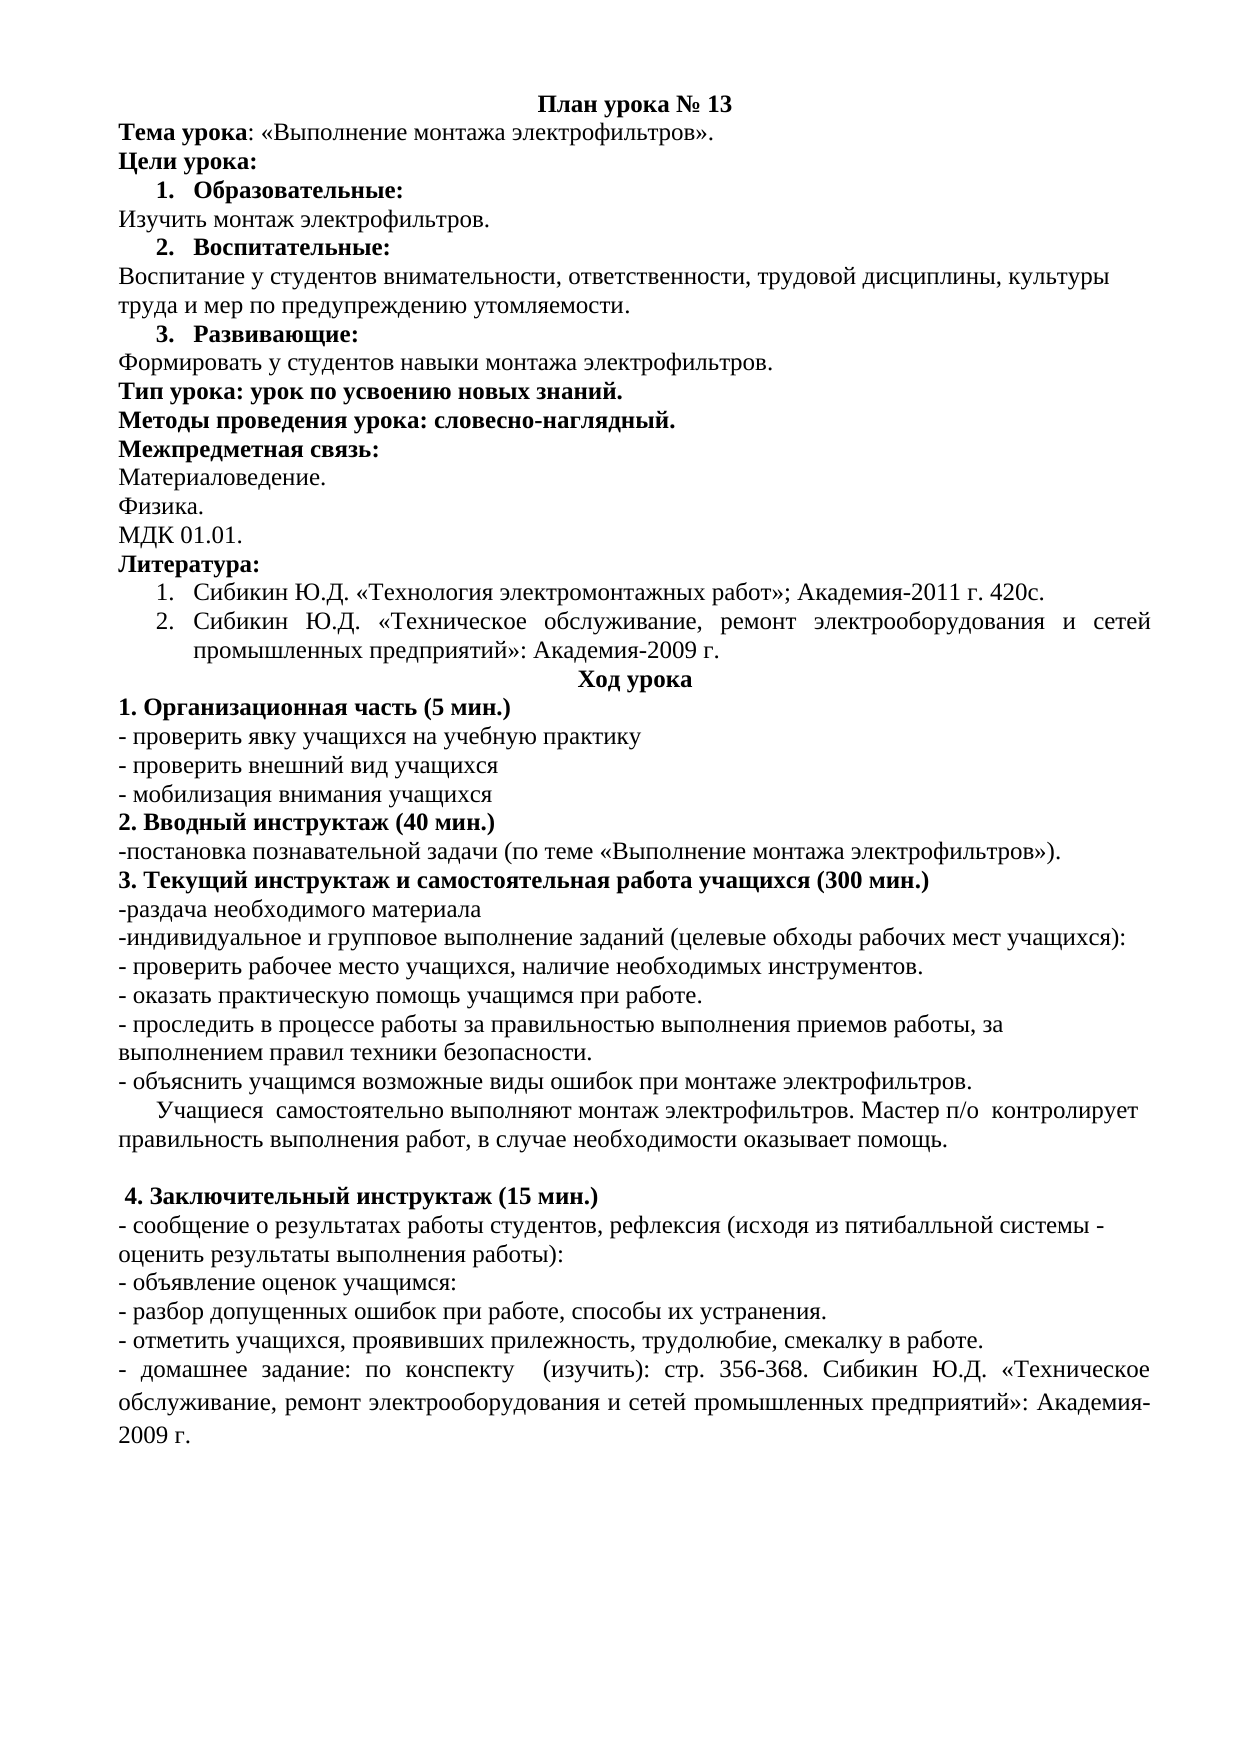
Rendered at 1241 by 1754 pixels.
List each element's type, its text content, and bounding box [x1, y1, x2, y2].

text - проверить рабочее место учащихся, наличие необходимых инструментов. [118, 951, 1152, 980]
text Цели урока: [118, 146, 1152, 175]
list Воспитательные: [156, 232, 1152, 261]
text Изучить монтаж электрофильтров. [118, 204, 1152, 232]
text Материаловедение. [118, 462, 1152, 491]
text - проследить в процессе работы за правильностью выполнения приемов работы, за выполнением правил техники безопасности. [118, 1009, 1152, 1066]
text 2. Вводный инструктаж (40 мин.) [118, 807, 1152, 836]
text - отметить учащихся, проявивших прилежность, трудолюбие, смекалку в работе. [118, 1325, 1152, 1354]
text Методы проведения урока: словесно-наглядный. [118, 405, 1152, 434]
text Тип урока: урок по усвоению новых знаний. [118, 376, 1152, 405]
text Физика. [118, 491, 1152, 520]
text - разбор допущенных ошибок при работе, способы их устранения. [118, 1296, 1152, 1325]
text - объявление оценок учащимся: [118, 1267, 1152, 1296]
text 3. Текущий инструктаж и самостоятельная работа учащихся (300 мин.) [118, 865, 1152, 894]
text - мобилизация внимания учащихся [118, 779, 1152, 807]
text Формировать у студентов навыки монтажа электрофильтров. [118, 347, 1152, 376]
text -постановка познавательной задачи (по теме «Выполнение монтажа электрофильтров»). [118, 836, 1152, 865]
text -раздача необходимого материала [118, 894, 1152, 922]
text - домашнее задание: по конспекту (изучить): стр. 356-368. Сибикин Ю.Д. «Техническое обслуживание, ремонт электрооборудования и сетей промышленных предприятий»: Академия-2009 г. [118, 1354, 1152, 1448]
text -индивидуальное и групповое выполнение заданий (целевые обходы рабочих мест учащихся): [118, 922, 1152, 951]
list Образовательные: [156, 175, 1152, 204]
text - оказать практическую помощь учащимся при работе. [118, 980, 1152, 1009]
text Учащиеся самостоятельно выполняют монтаж электрофильтров. Мастер п/о контролирует правильность выполнения работ, в случае необходимости оказывает помощь. [118, 1095, 1152, 1152]
text Ход урока [118, 664, 1152, 692]
text План урока № 13 [118, 89, 1152, 117]
text Литература: [118, 549, 1152, 577]
text 4. Заключительный инструктаж (15 мин.) [118, 1181, 1152, 1210]
list Сибикин Ю.Д. «Технология электромонтажных работ»; Академия-2011 г. 420с. [156, 577, 1152, 606]
text Воспитание у студентов внимательности, ответственности, трудовой дисциплины, культуры труда и мер по предупреждению утомляемости. [624, 261, 1152, 319]
text - объяснить учащимся возможные виды ошибок при монтаже электрофильтров. [118, 1066, 1152, 1095]
list Развивающие: [156, 319, 1152, 347]
text - проверить явку учащихся на учебную практику [118, 721, 1152, 750]
text - проверить внешний вид учащихся [118, 750, 1152, 779]
text - сообщение о результатах работы студентов, рефлексия (исходя из пятибалльной системы - оценить результаты выполнения работы): [118, 1210, 1152, 1267]
text 1. Организационная часть (5 мин.) [118, 692, 1152, 721]
text Тема урока: «Выполнение монтажа электрофильтров». [118, 117, 1152, 146]
text Межпредметная связь: [118, 434, 1152, 462]
list Сибикин Ю.Д. «Техническое обслуживание, ремонт электрооборудования и сетей промышленных предприятий»: Академия-2009 г. [156, 606, 1152, 664]
text МДК 01.01. [118, 520, 1152, 549]
